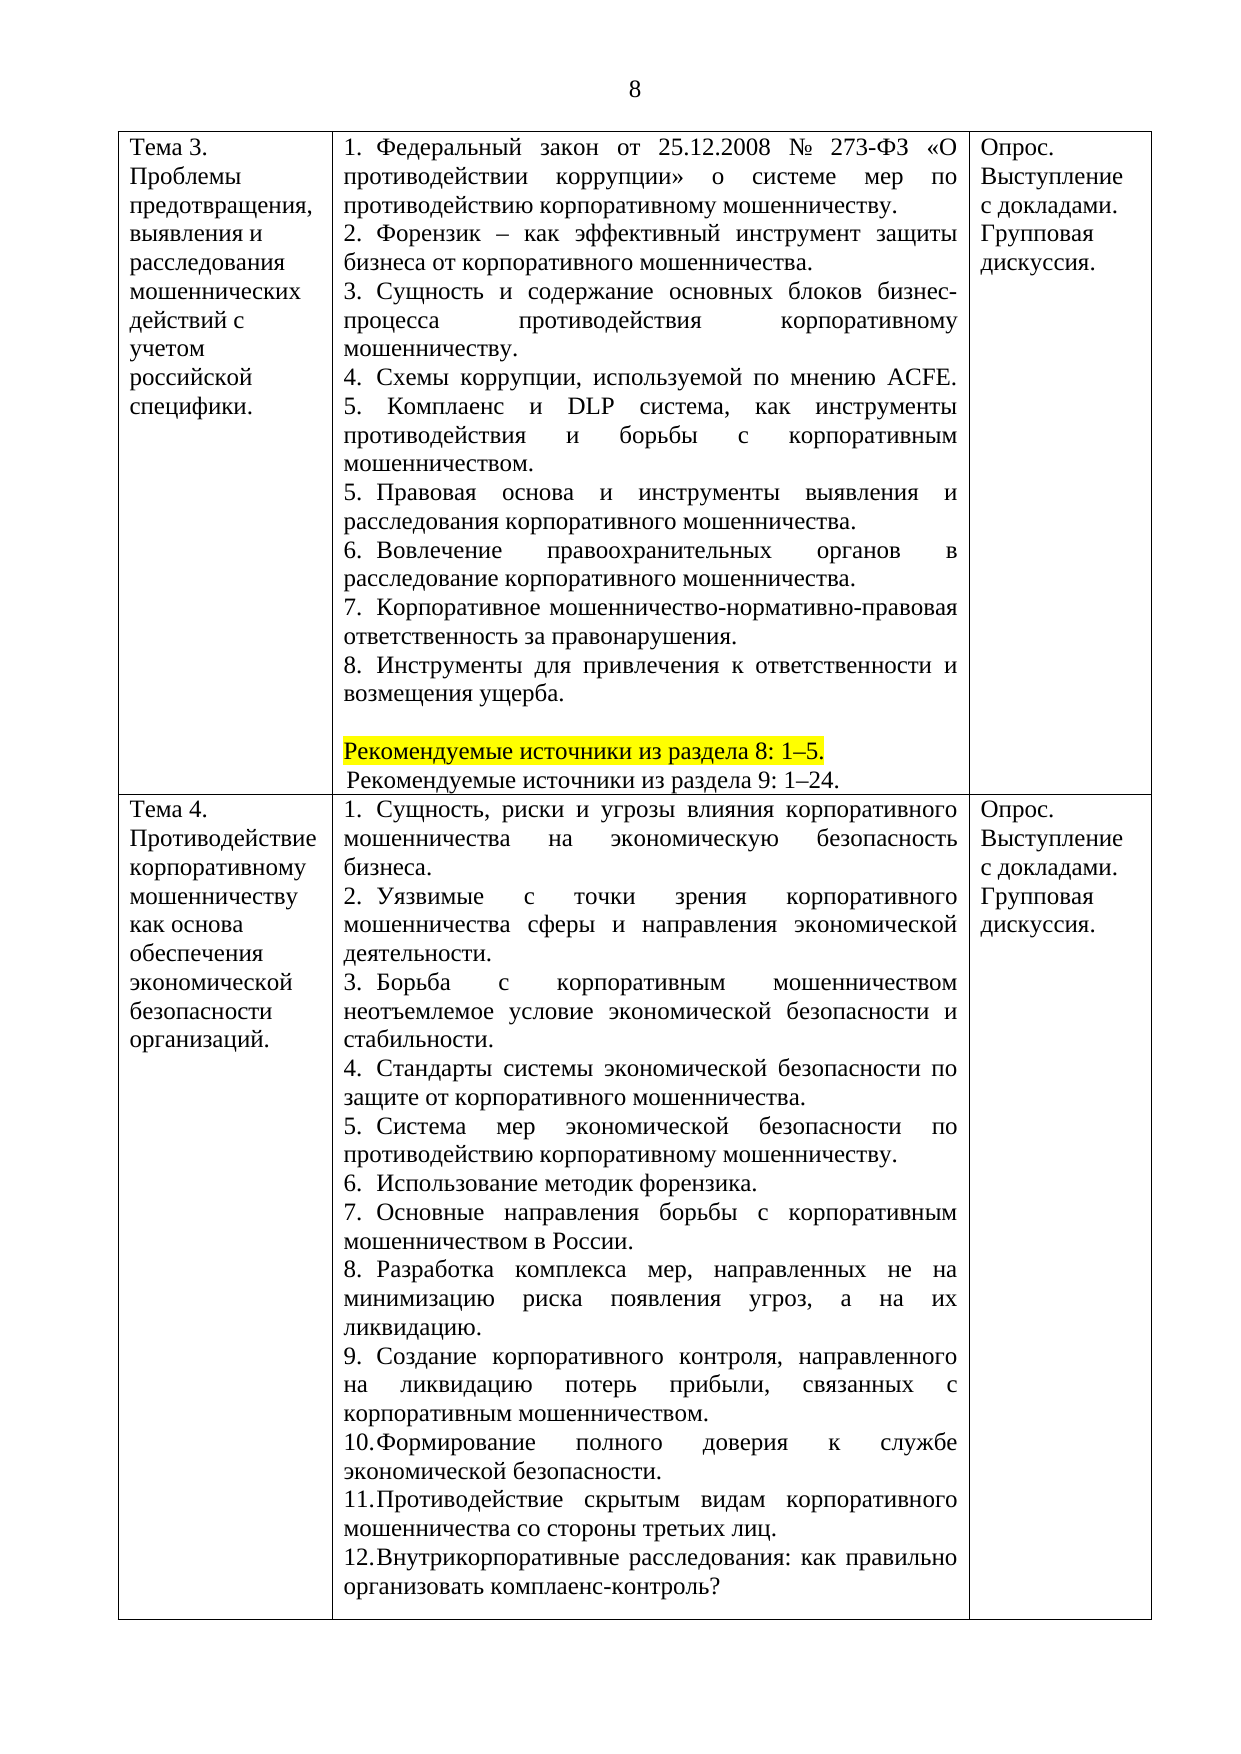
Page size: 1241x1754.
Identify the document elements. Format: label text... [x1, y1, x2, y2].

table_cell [119, 795, 332, 1619]
table_cell Федеральный закон от 25.12.2008 № 273-ФЗ «О противодействии коррупции» о системе мер по противодействию корпоративному мошенничеству. Форензик – как эффективный инструмент защиты бизнеса от корпоративного мошенничества. Сущность и содержание основных блоков бизнес-процесса противодействия корпоративному мошенничеству. Схемы коррупции, используемой по мнению ACFE. 5. Комплаенс и DLP система, как инструменты противодействия и борьбы с корпоративным мошенничеством. Правовая основа и инструменты выявления и расследования корпоративного мошенничества. Вовлечение правоохранительных органов в расследование корпоративного мошенничества. Корпоративное мошенничество-нормативно-правовая ответственность за правонарушения. Инструменты для привлечения к ответственности и возмещения ущерба. Рекомендуемые источники из раздела 8: 1–5. Рекомендуемые источники из раздела 9: 1–24. [333, 132, 969, 793]
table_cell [970, 795, 1151, 1619]
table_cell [970, 132, 1151, 793]
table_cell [333, 795, 969, 1619]
table_cell Тема 3. Проблемы предотвращения, выявления и расследования мошеннических действий с учетом российской специфики. [119, 132, 332, 793]
